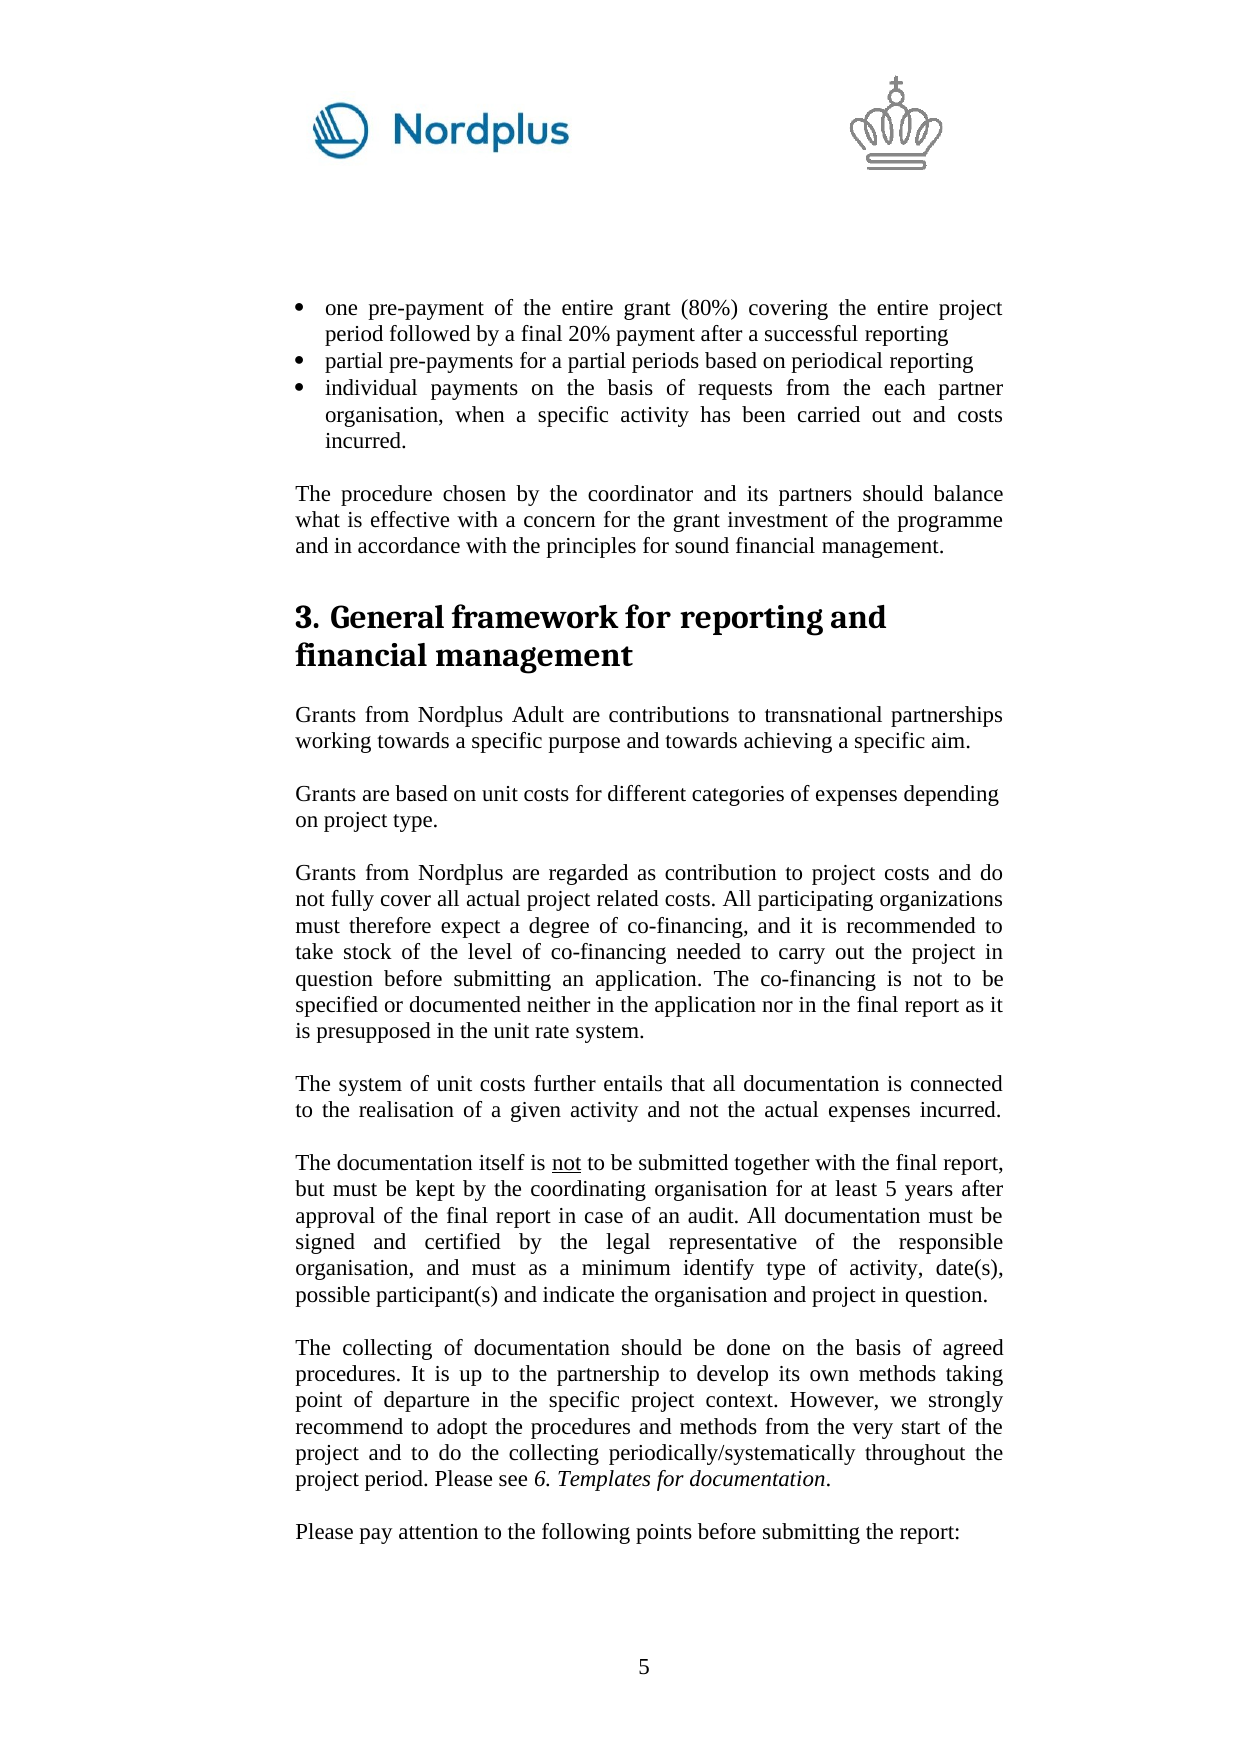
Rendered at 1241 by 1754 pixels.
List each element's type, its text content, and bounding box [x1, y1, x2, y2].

text The documentation itself is not to be submitted together with the final report, but must be kept by the coordinating organisation for at least 5 years after approval of the final report in case of an audit. All documentation must be signed and certified by the legal representative of the responsible organisation, and must as a minimum identify type of activity, date(s), possible participant(s) and indicate the organisation and project in question. [295, 1149, 1004, 1307]
text The collecting of documentation should be done on the basis of agreed procedures. It is up to the partnership to develop its own methods taking point of departure in the specific project context. However, we strongly recommend to adopt the procedures and methods from the very start of the project and to do the collecting periodically/systematically throughout the project period. Please see 6. Templates for documentation. [295, 1334, 1004, 1492]
list individual payments on the basis of requests from the each partner organisation, when a specific activity has been carried out and costs incurred. [295, 374, 1004, 453]
text The procedure chosen by the coordinator and its partners should balance what is effective with a concern for the grant investment of the programme and in accordance with the principles for sound financial management. [295, 480, 1004, 559]
text Grants are based on unit costs for different categories of expenses depending on project type. [295, 780, 1000, 833]
text The system of unit costs further entails that all documentation is connected to the realisation of a given activity and not the actual expenses incurred. [295, 1070, 1004, 1123]
text Grants from Nordplus are regarded as contribution to project costs and do not fully cover all actual project related costs. All participating organizations must therefore expect a degree of co-financing, and it is recommended to take stock of the level of co-financing needed to carry out the project in question before submitting an application. The co-financing is not to be specified or documented neither in the application nor in the final report as it is presupposed in the unit rate system. [295, 859, 1004, 1044]
picture [849, 75, 943, 170]
text Please pay attention to the following points before submitting the report: [295, 1518, 1065, 1544]
list partial pre-payments for a partial periods based on periodical reporting [295, 346, 1065, 374]
subtitle General framework for reporting and financial management [295, 598, 899, 675]
picture [306, 91, 573, 166]
list one pre-payment of the entire grant (80%) covering the entire project period followed by a final 20% payment after a successful reporting [295, 293, 1004, 346]
text Grants from Nordplus Adult are contributions to transnational partnerships working towards a specific purpose and towards achieving a specific aim. [295, 701, 1004, 754]
